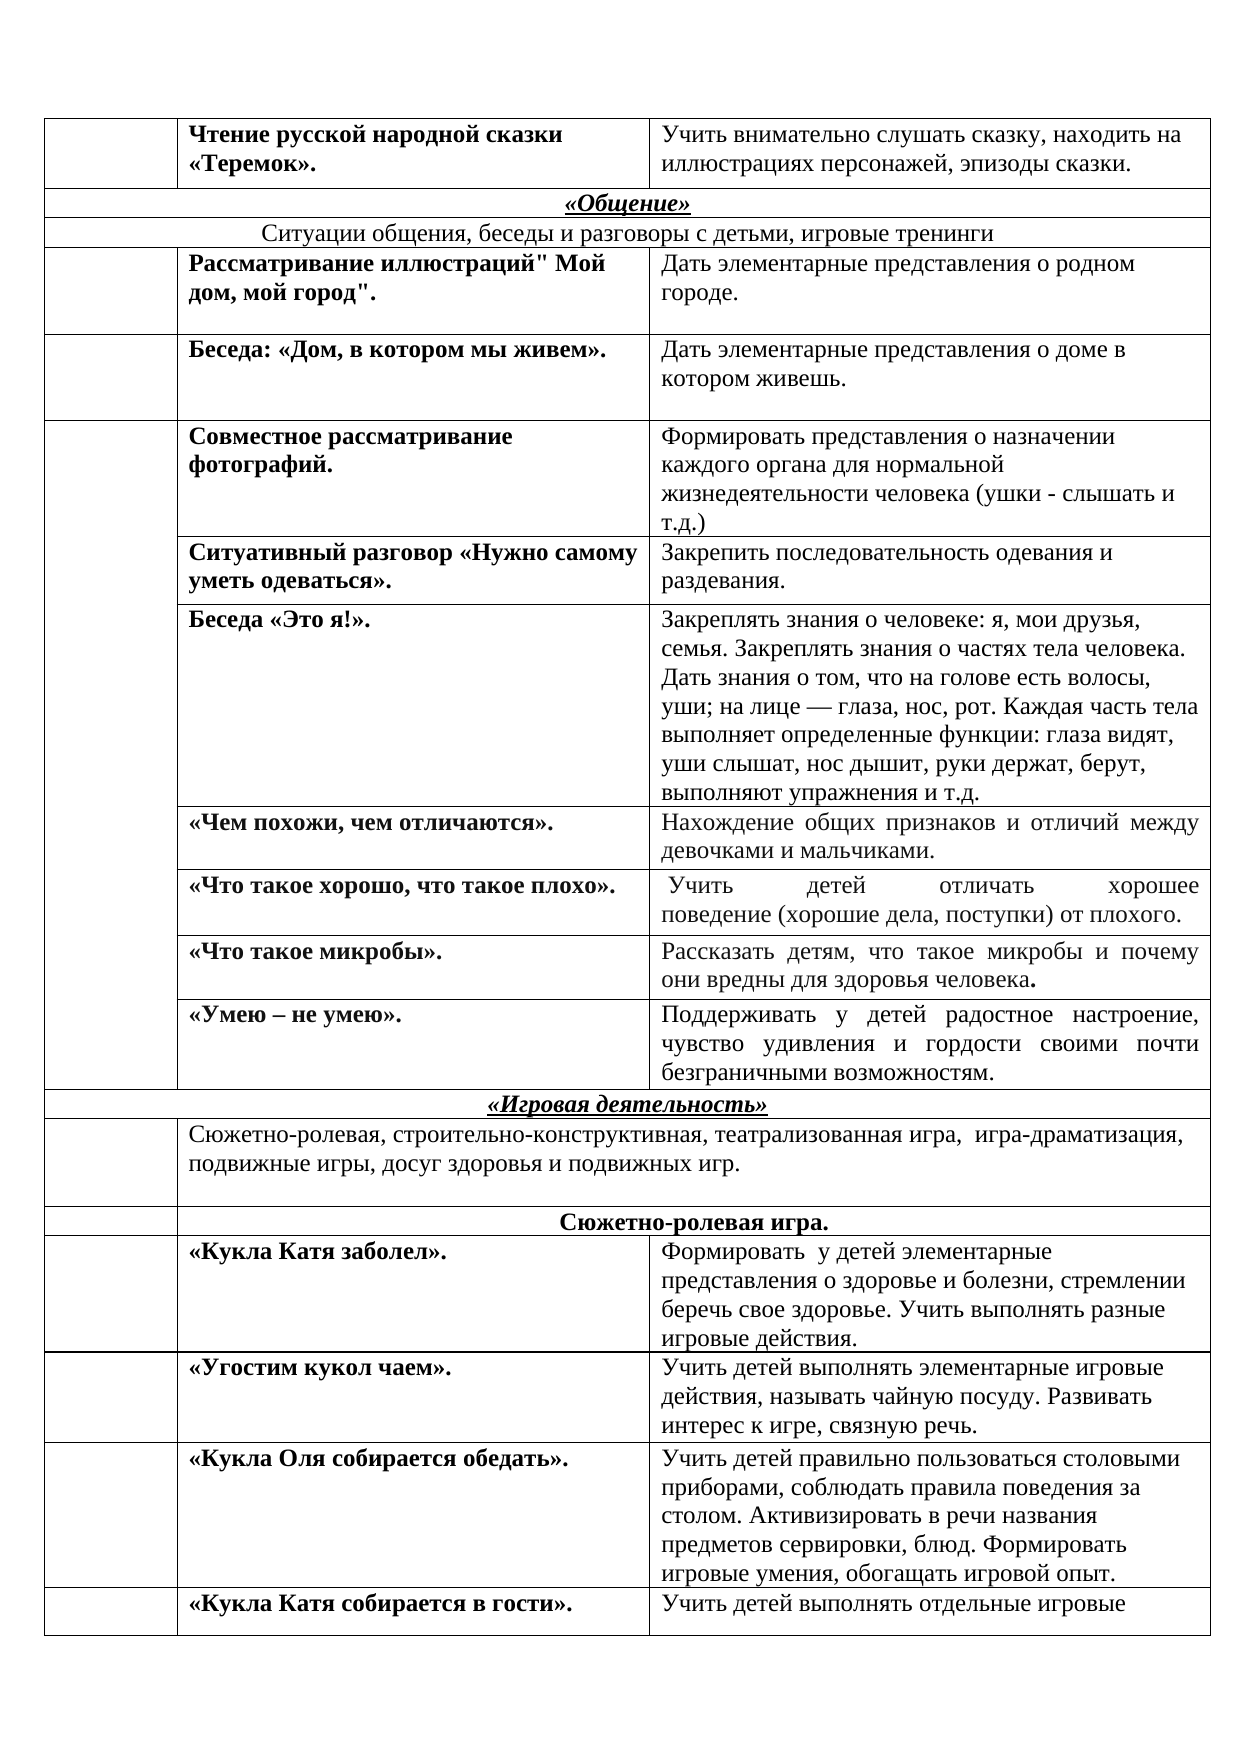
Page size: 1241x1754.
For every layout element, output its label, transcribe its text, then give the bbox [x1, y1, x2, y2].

table_cell [45, 1353, 177, 1442]
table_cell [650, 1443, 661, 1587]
table_cell Беседа: «Дом, в котором мы живем». [178, 335, 649, 420]
table_cell Учить внимательно слушать сказку, находить на иллюстрациях персонажей, эпизоды сказки. [650, 119, 1210, 187]
table_cell Учить детей правильно пользоваться столовыми приборами, соблюдать правила поведения за столом. Активизировать в речи названия предметов сервировки, блюд. Формировать игровые умения, обогащать игровой опыт. [1098, 1443, 1210, 1587]
table_cell Ситуации общения, беседы и разговоры с детьми, игровые тренинги [45, 218, 1210, 247]
table_cell «Чем похожи, чем отличаются». [178, 807, 649, 869]
table_cell [45, 335, 177, 420]
table_cell «Что такое микробы». [178, 936, 649, 998]
table_cell [45, 1119, 177, 1206]
table_cell Формировать представления о назначении каждого органа для нормальной жизнедеятельности человека (ушки - слышать и т.д.) [650, 421, 1210, 536]
table_cell Совместное рассматривание фотографий. [178, 421, 649, 536]
table_cell Беседа «Это я!». [178, 605, 649, 806]
table_cell Нахождение общих признаков и отличий между девочками и мальчиками. [650, 807, 1210, 869]
table_cell «Кукла Оля собирается обедать». [178, 1443, 649, 1587]
table_cell Поддерживать у детей радостное настроение, чувство удивления и гордости своими почти безграничными возможностям. [650, 1000, 1210, 1088]
table_cell [45, 1443, 177, 1587]
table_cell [178, 1588, 649, 1635]
table_cell Учить детей выполнять элементарные игровые действия, называть чайную посуду. Развивать интерес к игре, связную речь. [650, 1353, 1210, 1442]
table_cell [45, 1588, 177, 1635]
table_cell [45, 119, 177, 187]
table_cell Рассказать детям, что такое микробы и почему они вредны для здоровья человека. [650, 936, 1210, 998]
table_cell «Угостим кукол чаем». [178, 1353, 649, 1442]
table_cell Сюжетно-ролевая, строительно-конструктивная, театрализованная игра, игра-драматизация, подвижные игры, досуг здоровья и подвижных игр. [178, 1119, 1210, 1206]
table_cell [45, 1236, 177, 1351]
table_cell Ситуативный разговор «Нужно самому уметь одеваться». [178, 537, 649, 603]
table_cell [45, 421, 177, 1088]
table_cell «Умею – не умею». [178, 1000, 649, 1088]
table_cell Формировать у детей элементарные представления о здоровье и болезни, стремлении беречь свое здоровье. Учить выполнять разные игровые действия. [650, 1236, 1210, 1351]
table_cell Учить детей отличать хорошее поведение (хорошие дела, поступки) от плохого. [650, 870, 1210, 935]
table_cell [45, 1207, 177, 1235]
table_cell «Кукла Катя заболел». [178, 1236, 649, 1351]
table_cell Дать элементарные представления о родном городе. [650, 248, 1210, 333]
table_cell Рассматривание иллюстраций" Мой дом, мой город". [178, 248, 649, 333]
table_cell Закреплять знания о человеке: я, мои друзья, семья. Закреплять знания о частях тела человека. Дать знания о том, что на голове есть волосы, уши; на лице — глаза, нос, рот. Каждая часть тела выполняет определенные функции: глаза видят, уши слышат, нос дышит, руки держат, берут, выполняют упражнения и т.д. [650, 605, 1210, 806]
table_cell Сюжетно-ролевая игра. [178, 1207, 1210, 1235]
table_cell Закрепить последовательность одевания и раздевания. [650, 537, 1210, 603]
table_cell «Что такое хорошо, что такое плохо». [178, 870, 649, 935]
table_cell «Общение» [45, 189, 1210, 217]
table_cell Дать элементарные представления о доме в котором живешь. [650, 335, 1210, 420]
table_cell «Игровая деятельность» [45, 1090, 1210, 1118]
table_cell Чтение русской народной сказки «Теремок». [178, 119, 649, 187]
table_cell [45, 248, 177, 333]
